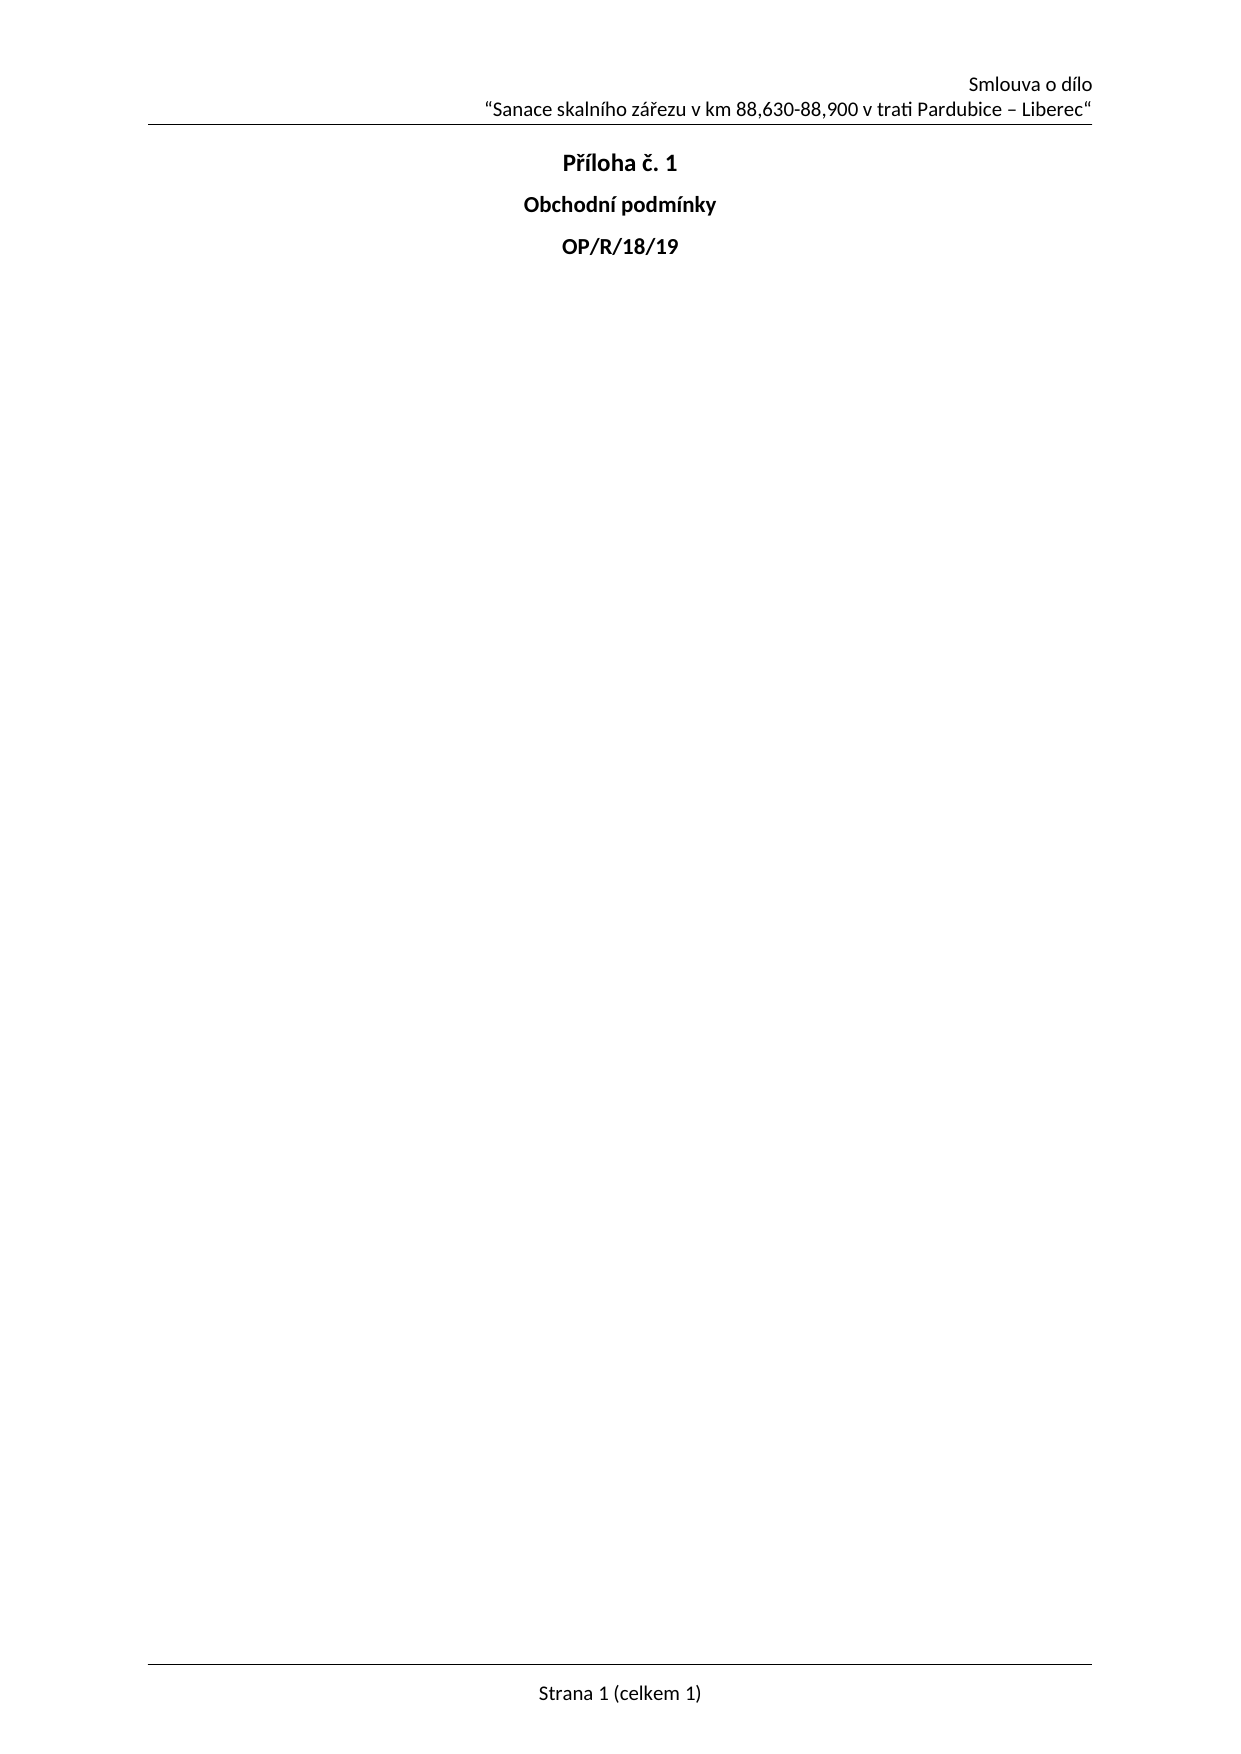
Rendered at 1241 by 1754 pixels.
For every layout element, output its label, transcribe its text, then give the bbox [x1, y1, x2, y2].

text OP/R/18/19 [148, 231, 1092, 260]
text Příloha č. 1 [148, 148, 1092, 177]
text Obchodní podmínky [148, 189, 1092, 218]
